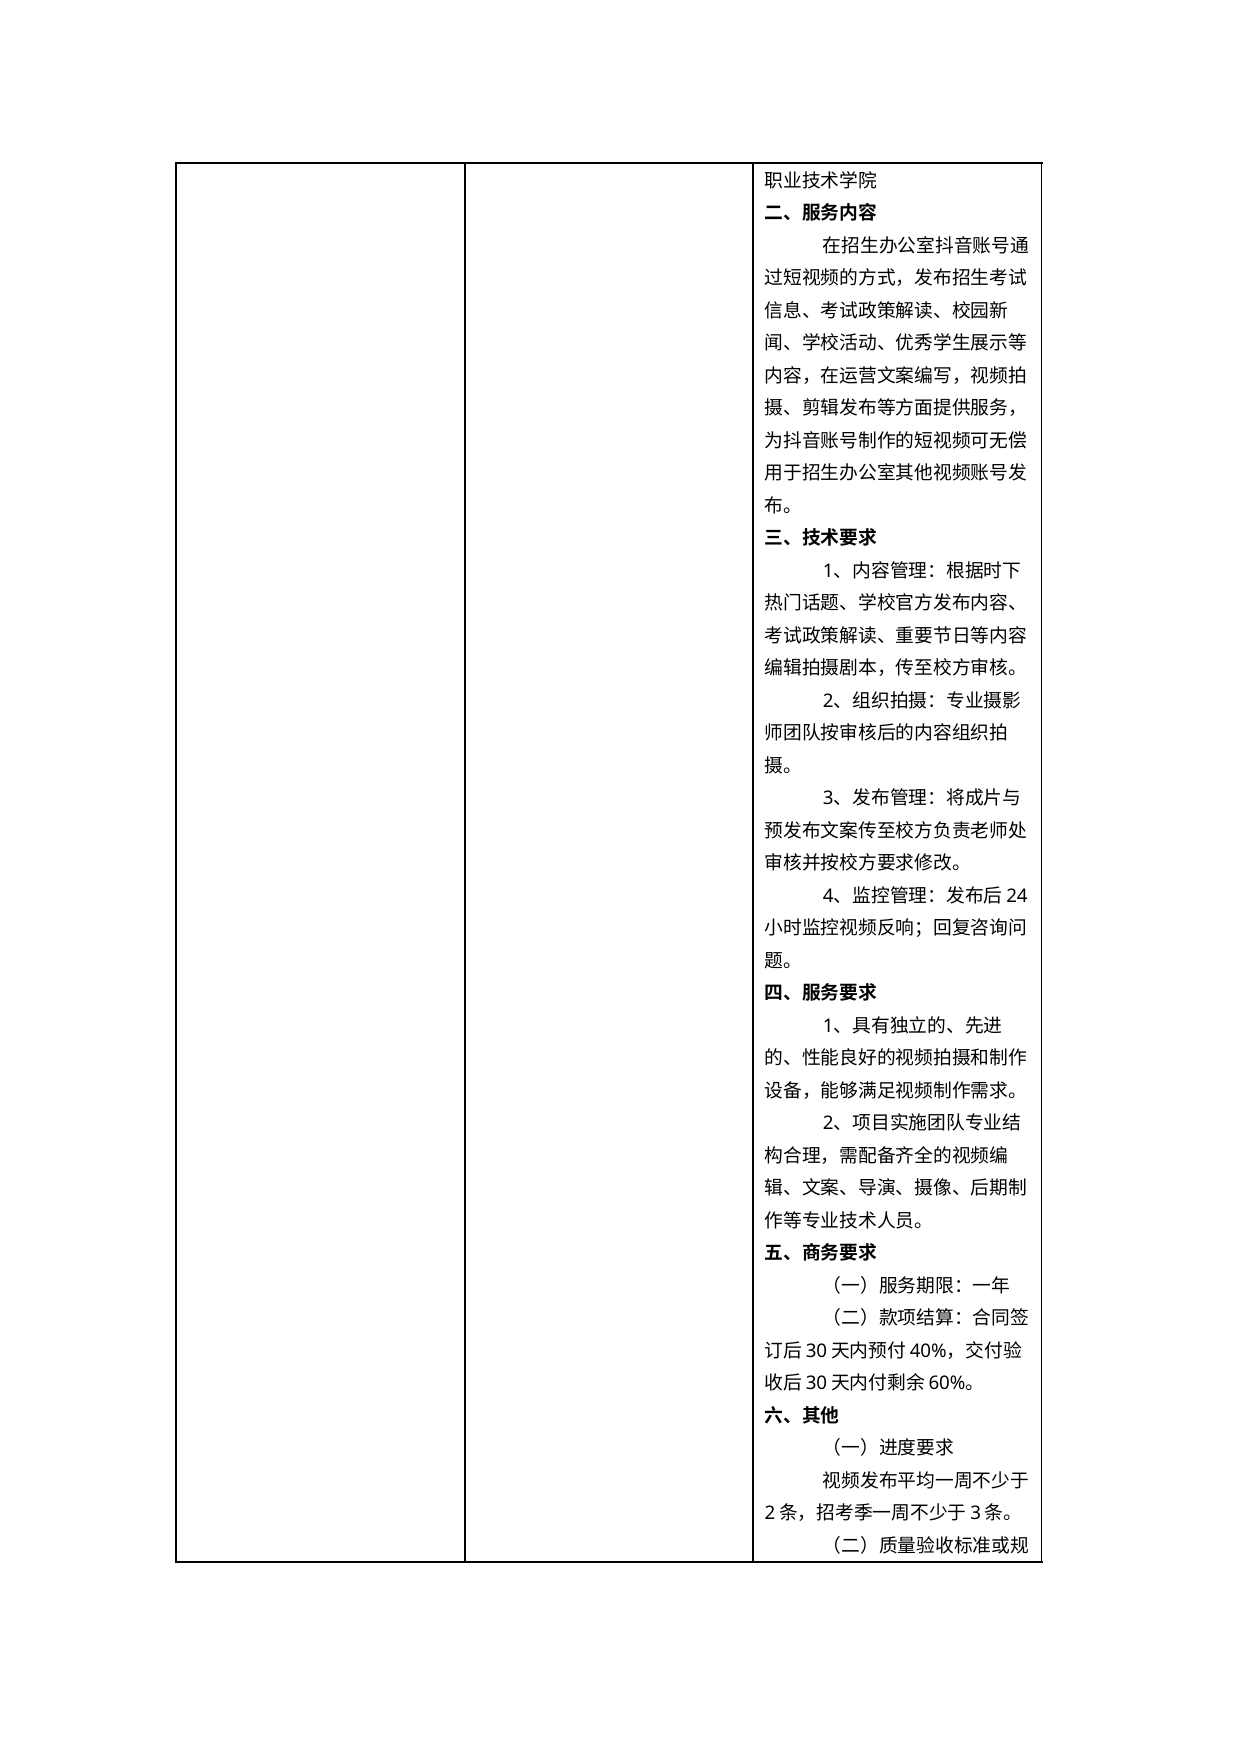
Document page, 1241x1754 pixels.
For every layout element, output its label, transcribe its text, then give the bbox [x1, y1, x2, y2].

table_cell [754, 164, 1041, 1561]
table_cell 1 [177, 164, 464, 1561]
table_cell [466, 164, 752, 1561]
